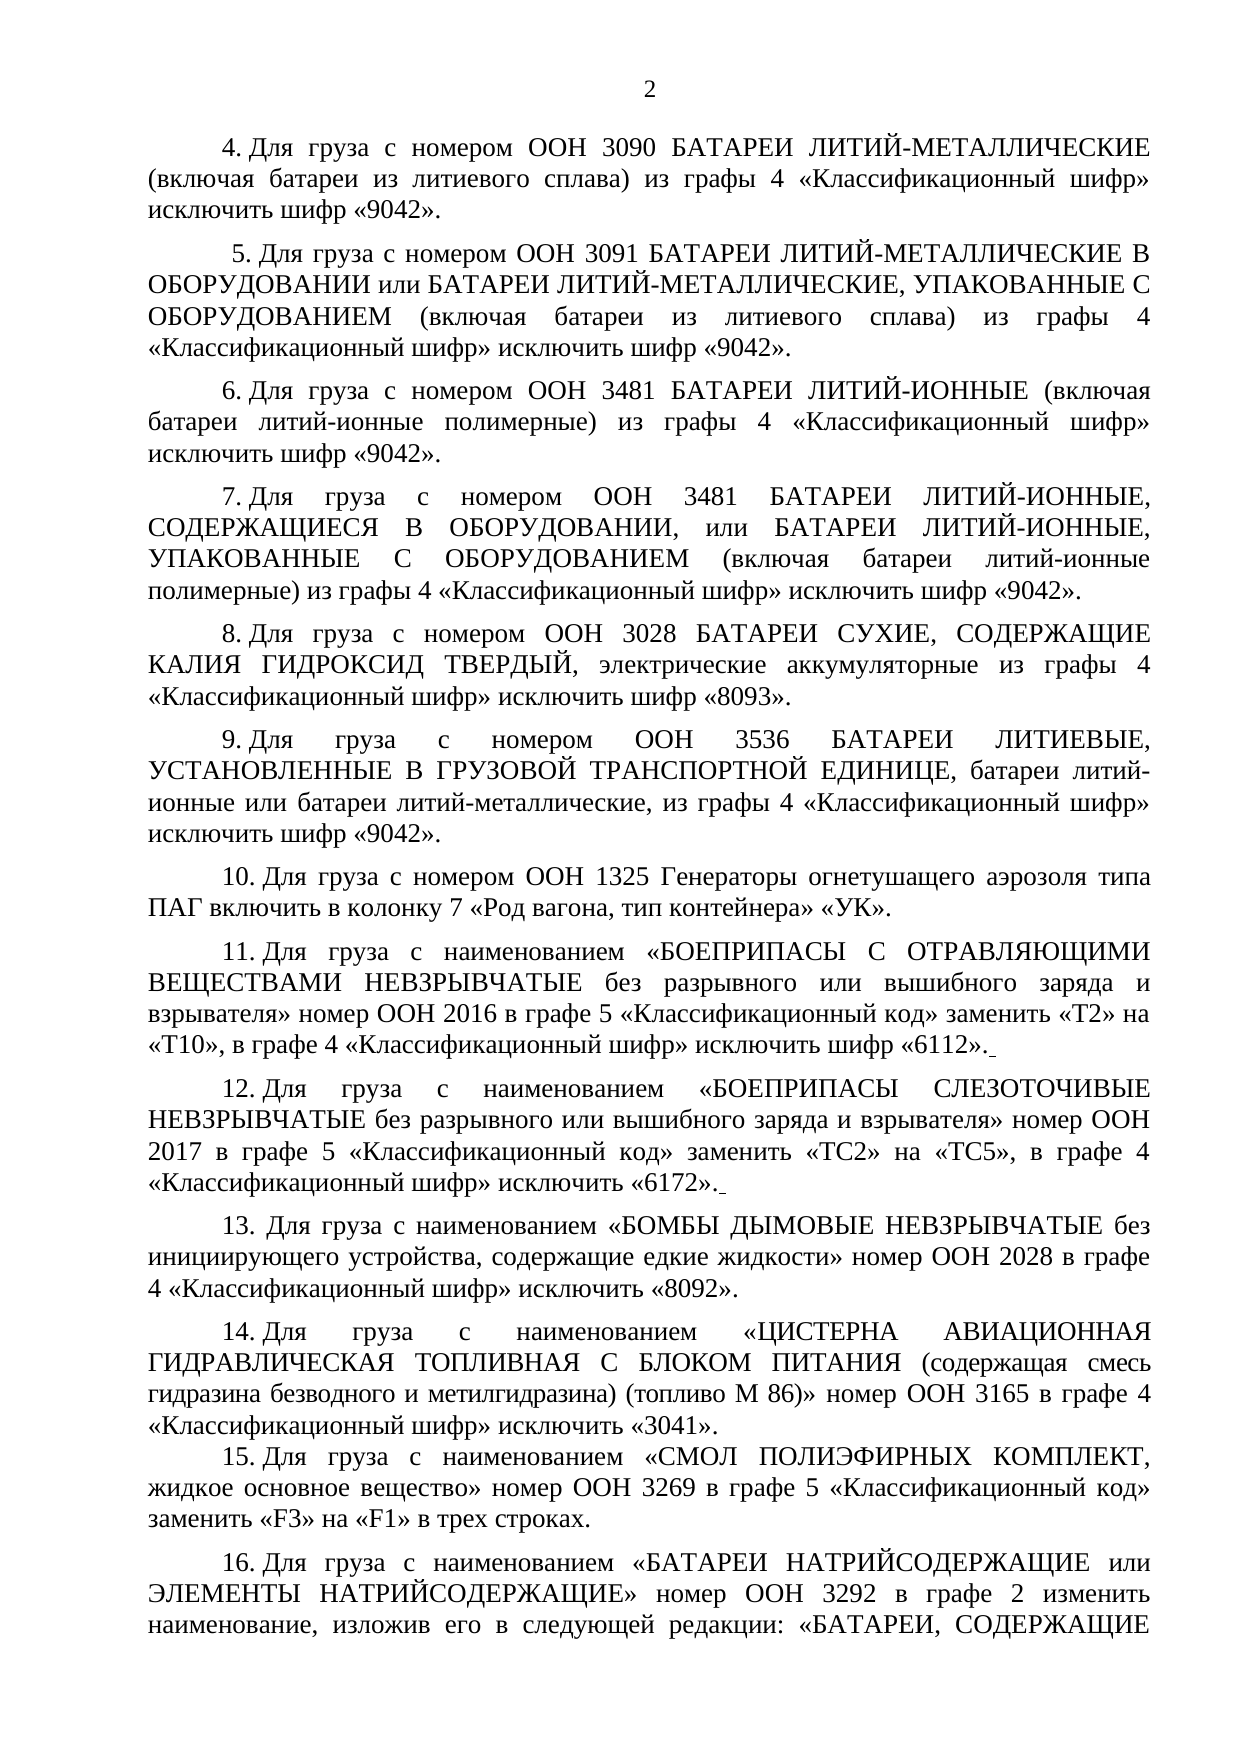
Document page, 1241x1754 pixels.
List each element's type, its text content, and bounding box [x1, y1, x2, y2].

text 14. Для груза с наименованием «ЦИСТЕРНА АВИАЦИОННАЯ ГИДРАВЛИЧЕСКАЯ ТОПЛИВНАЯ С БЛОКОМ ПИТАНИЯ (содержащая смесь гидразина безводного и метилгидразина) (топливо М 86)» номер ООН 3165 в графе 4 «Классификационный шифр» исключить «3041». [148, 1315, 1152, 1440]
text 13. Для груза с наименованием «БОМБЫ ДЫМОВЫЕ НЕВЗРЫВЧАТЫЕ без инициирующего устройства, содержащие едкие жидкости» номер ООН 2028 в графе 4 «Классификационный шифр» исключить «8092». [148, 1209, 1152, 1303]
text 6. Для груза с номером ООН 3481 БАТАРЕИ ЛИТИЙ-ИОННЫЕ (включая батареи литий-ионные полимерные) из графы 4 «Классификационный шифр» исключить шифр «9042». [148, 374, 1152, 468]
text 8. Для груза с номером ООН 3028 БАТАРЕИ СУХИЕ, СОДЕРЖАЩИЕ КАЛИЯ ГИДРОКСИД ТВЕРДЫЙ, электрические аккумуляторные из графы 4 «Классификационный шифр» исключить шифр «8093». [148, 617, 1152, 711]
text 10. Для груза с номером ООН 1325 Генераторы огнетушащего аэрозоля типа ПАГ включить в колонку 7 «Род вагона, тип контейнера» «УК». [148, 860, 1152, 923]
text 9. Для груза с номером ООН 3536 БАТАРЕИ ЛИТИЕВЫЕ, УСТАНОВЛЕННЫЕ В ГРУЗОВОЙ ТРАНСПОРТНОЙ ЕДИНИЦЕ, батареи литий-ионные или батареи литий-металлические, из графы 4 «Классификационный шифр» исключить шифр «9042». [148, 723, 1152, 848]
text 11. Для груза с наименованием «БОЕПРИПАСЫ С ОТРАВЛЯЮЩИМИ ВЕЩЕСТВАМИ НЕВЗРЫВЧАТЫЕ без разрывного или вышибного заряда и взрывателя» номер ООН 2016 в графе 5 «Классификационный код» заменить «Т2» на «Т10», в графе 4 «Классификационный шифр» исключить шифр «6112». [148, 935, 1152, 1060]
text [148, 1546, 1152, 1639]
text 15. Для груза с наименованием «СМОЛ ПОЛИЭФИРНЫХ КОМПЛЕКТ, жидкое основное вещество» номер ООН 3269 в графе 5 «Классификационный код» заменить «F3» на «F1» в трех строках. [148, 1440, 1152, 1533]
text 4. Для груза с номером ООН 3090 БАТАРЕИ ЛИТИЙ-МЕТАЛЛИЧЕСКИЕ (включая батареи из литиевого сплава) из графы 4 «Классификационный шифр» исключить шифр «9042». [148, 131, 1152, 225]
text 7. Для груза с номером ООН 3481 БАТАРЕИ ЛИТИЙ-ИОННЫЕ, СОДЕРЖАЩИЕСЯ В ОБОРУДОВАНИИ, или БАТАРЕИ ЛИТИЙ-ИОННЫЕ, УПАКОВАННЫЕ С ОБОРУДОВАНИЕМ (включая батареи литий-ионные полимерные) из графы 4 «Классификационный шифр» исключить шифр «9042». [148, 480, 1152, 605]
text 5. Для груза с номером ООН 3091 БАТАРЕИ ЛИТИЙ-МЕТАЛЛИЧЕСКИЕ В ОБОРУДОВАНИИ или БАТАРЕИ ЛИТИЙ-МЕТАЛЛИЧЕСКИЕ, УПАКОВАННЫЕ С ОБОРУДОВАНИЕМ (включая батареи из литиевого сплава) из графы 4 «Классификационный шифр» исключить шифр «9042». [148, 237, 1152, 362]
text 12. Для груза с наименованием «БОЕПРИПАСЫ СЛЕЗОТОЧИВЫЕ НЕВЗРЫВЧАТЫЕ без разрывного или вышибного заряда и взрывателя» номер ООН 2017 в графе 5 «Классификационный код» заменить «ТС2» на «ТС5», в графе 4 «Классификационный шифр» исключить «6172». [148, 1072, 1152, 1197]
